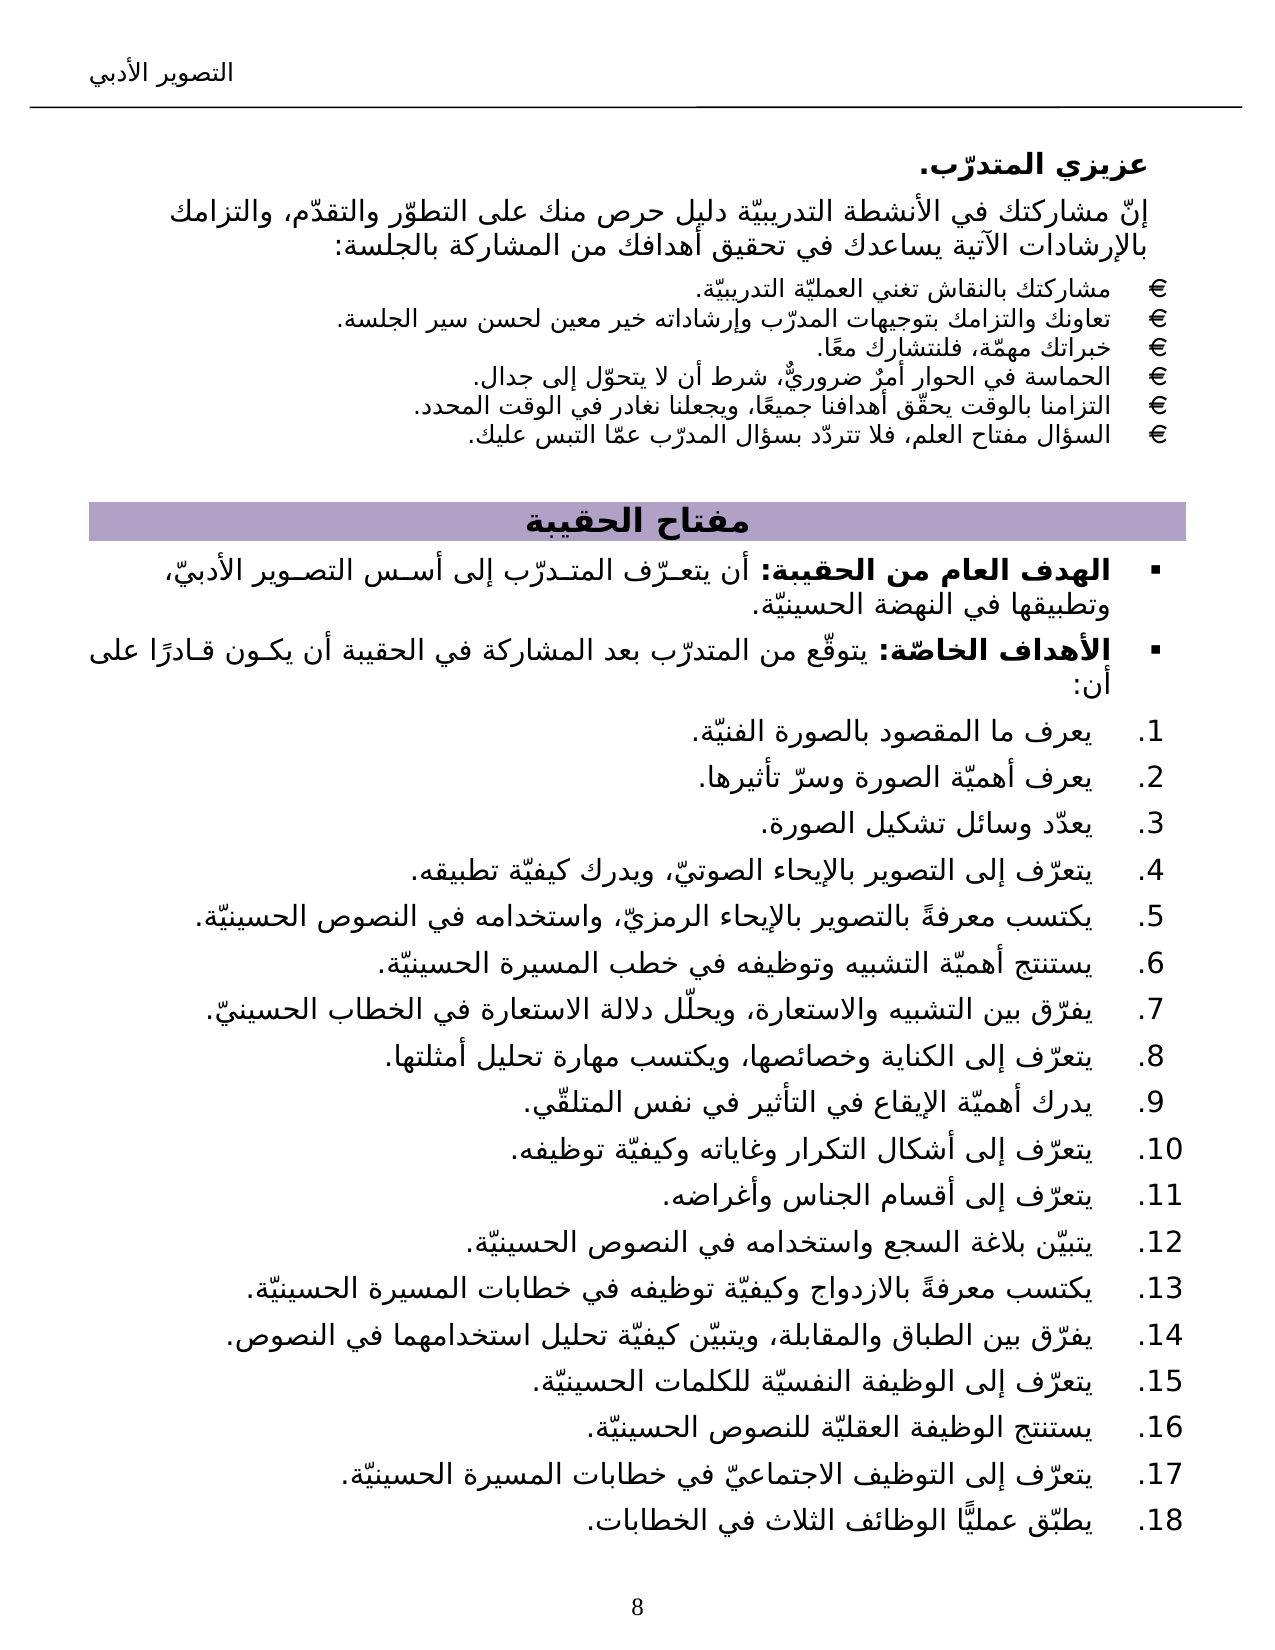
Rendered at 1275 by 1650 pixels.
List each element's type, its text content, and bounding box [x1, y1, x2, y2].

list خبراتك مهمّة، فلنتشارك معًا. [89, 333, 1149, 362]
text إنّ مشاركتك في الأنشطة التدريبيّة دليل حرص منك على التطوّر والتقدّم، والتزامك بالإرشادات الآتية يساعدك في تحقيق أهدافك من المشاركة بالجلسة: [89, 194, 1149, 262]
list يستنتج الوظيفة العقليّة للنصوص الحسينيّة. [89, 1411, 1137, 1445]
list يعدّد وسائل تشكيل الصورة. [89, 807, 1137, 841]
list يتعرّف إلى أقسام الجناس وأغراضه. [89, 1178, 1137, 1212]
list يكتسب معرفةً بالتصوير بالإيحاء الرمزيّ، واستخدامه في النصوص الحسينيّة. [89, 900, 1137, 934]
list يتعرّف إلى التوظيف الاجتماعيّ في خطابات المسيرة الحسينيّة. [89, 1457, 1137, 1491]
list يتعرّف إلى التصوير بالإيحاء الصوتيّ، ويدرك كيفيّة تطبيقه. [89, 853, 1137, 887]
list تعاونك والتزامك بتوجيهات المدرّب وإرشاداته خير معين لحسن سير الجلسة. [89, 304, 1149, 333]
list يفرّق بين التشبيه والاستعارة، ويحلّل دلالة الاستعارة في الخطاب الحسينيّ. [89, 993, 1137, 1027]
subtitle مفتاح الحقيبة [89, 502, 1186, 541]
list يتبيّن بلاغة السجع واستخدامه في النصوص الحسينيّة. [89, 1225, 1137, 1259]
list يتعرّف إلى الوظيفة النفسيّة للكلمات الحسينيّة. [89, 1364, 1137, 1398]
list التزامنا بالوقت يحقّق أهدافنا جميعًا، ويجعلنا نغادر في الوقت المحدد. [89, 391, 1149, 420]
list يطبّق عمليًّا الوظائف الثلاث في الخطابات. [89, 1504, 1137, 1538]
list يكتسب معرفةً بالازدواج وكيفيّة توظيفه في خطابات المسيرة الحسينيّة. [89, 1271, 1137, 1305]
text عزيزي المتدرّب. [89, 148, 1149, 182]
list يعرف ما المقصود بالصورة الفنيّة. [89, 714, 1137, 748]
list يدرك أهميّة الإيقاع في التأثير في نفس المتلقّي. [89, 1086, 1137, 1119]
subtitle الأهداف الخاصّة: يتوقّع من المتدرّب بعد المشاركة في الحقيبة أن يكون قادرًا على أن: [89, 633, 1149, 701]
list يتعرّف إلى أشكال التكرار وغاياته وكيفيّة توظيفه. [89, 1132, 1137, 1166]
list الهدف العام من الحقيبة: أن يتعرّف المتدرّب إلى أسس التصوير الأدبيّ، وتطبيقها في النهضة الحسينيّة. [164, 553, 1149, 621]
list يفرّق بين الطباق والمقابلة، ويتبيّن كيفيّة تحليل استخدامهما في النصوص. [89, 1318, 1137, 1352]
list مشاركتك بالنقاش تغني العمليّة التدريبيّة. [89, 274, 1149, 304]
list السؤال مفتاح العلم، فلا تتردّد بسؤال المدرّب عمّا التبس عليك. [89, 420, 1149, 449]
list يستنتج أهميّة التشبيه وتوظيفه في خطب المسيرة الحسينيّة. [89, 946, 1137, 980]
list يتعرّف إلى الكناية وخصائصها، ويكتسب مهارة تحليل أمثلتها. [89, 1039, 1137, 1073]
list الحماسة في الحوار أمرٌ ضروريٌّ، شرط أن لا يتحوّل إلى جدال. [89, 362, 1149, 391]
list يعرف أهميّة الصورة وسرّ تأثيرها. [89, 760, 1137, 794]
